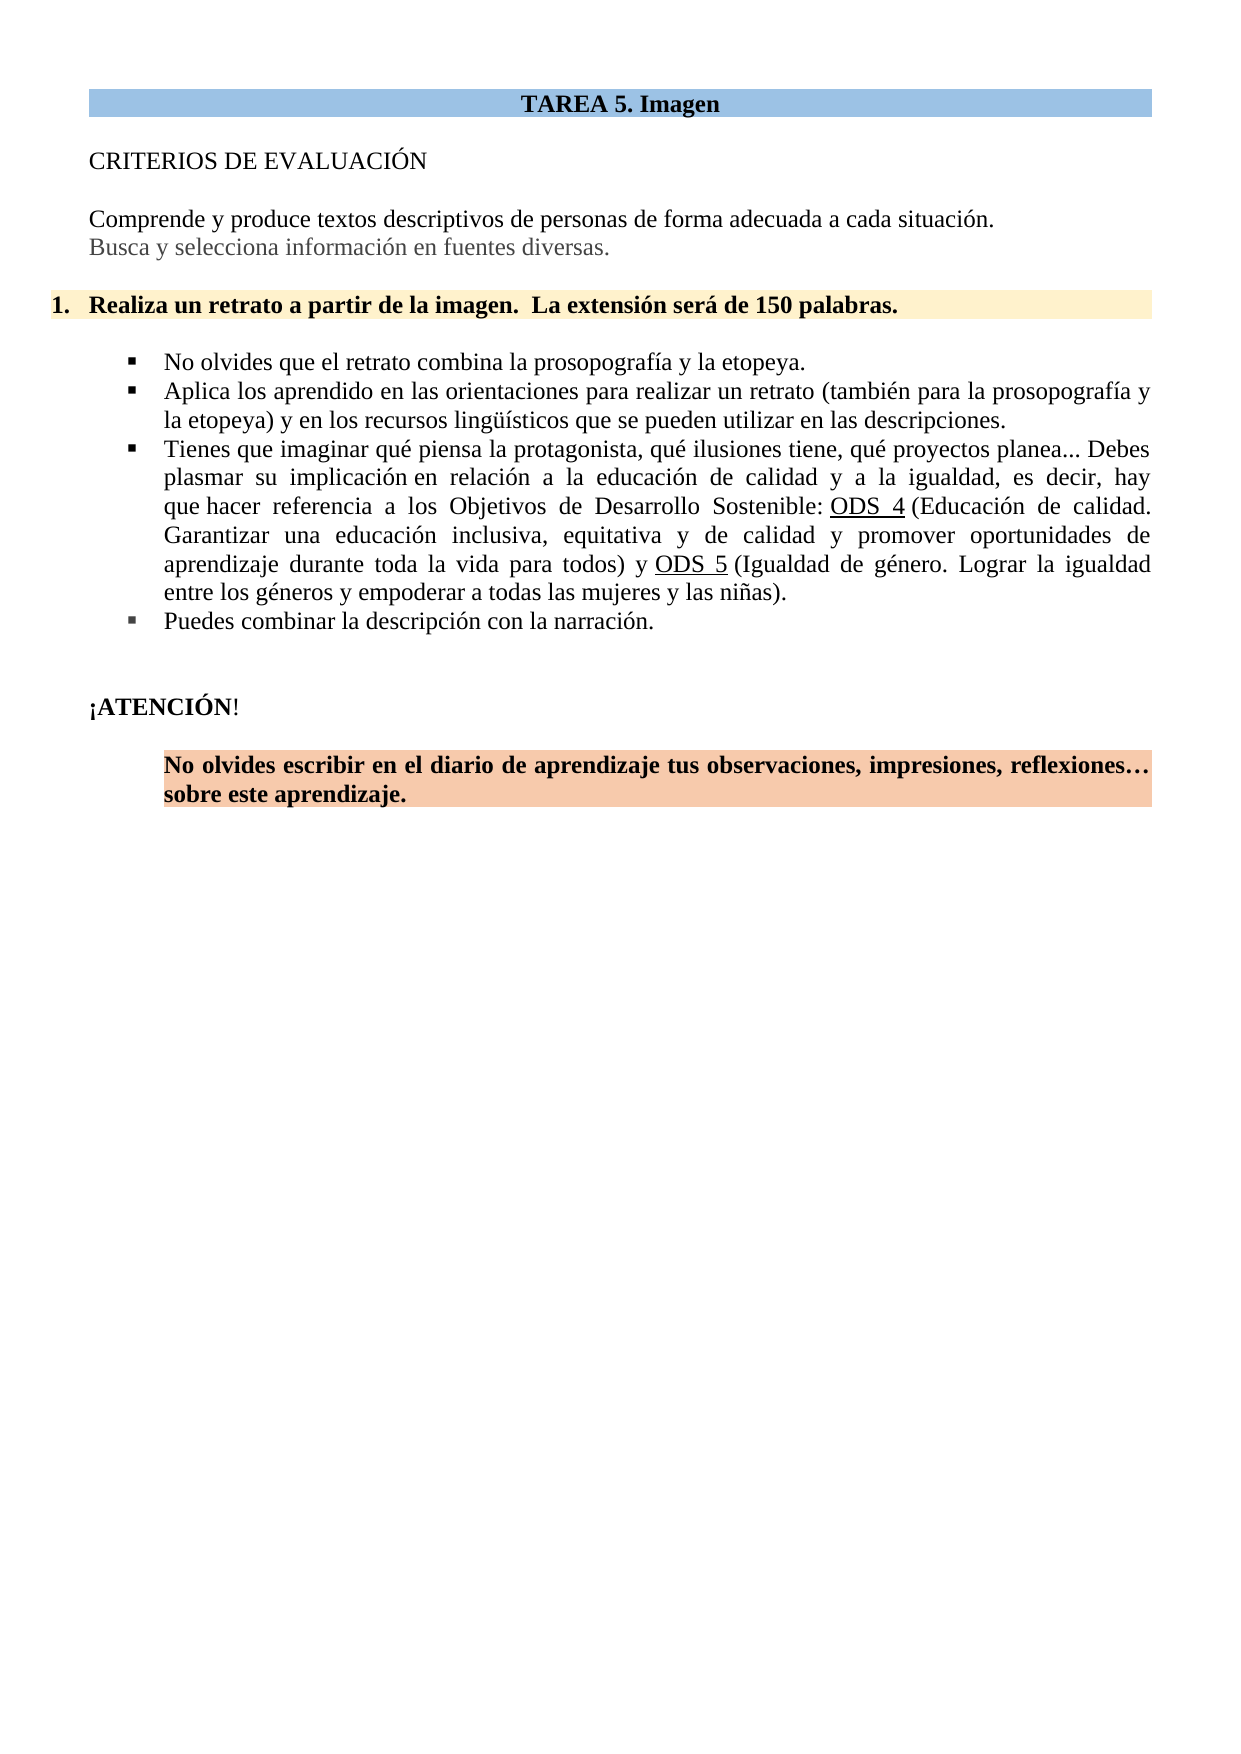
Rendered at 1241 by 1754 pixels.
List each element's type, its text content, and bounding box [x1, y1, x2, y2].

list No olvides escribir en el diario de aprendizaje tus observaciones, impresiones, reflexiones… sobre este aprendizaje. [164, 750, 1152, 807]
text Comprende y produce textos descriptivos de personas de forma adecuada a cada situación. [89, 204, 1152, 232]
text ¡ATENCIÓN! [89, 692, 1152, 721]
list Aplica los aprendido en las orientaciones para realizar un retrato (también para la prosopografía y la etopeya) y en los recursos lingüísticos que se pueden utilizar en las descripciones. [126, 376, 1152, 434]
list Realiza un retrato a partir de la imagen. La extensión será de 150 palabras. [51, 290, 1152, 319]
list No olvides que el retrato combina la prosopografía y la etopeya. [126, 347, 1152, 376]
text TAREA 5. Imagen [89, 89, 1152, 117]
list Tienes que imaginar qué piensa la protagonista, qué ilusiones tiene, qué proyectos planea... Debes plasmar su implicación en relación a la educación de calidad y a la igualdad, es decir, hay que hacer referencia a los Objetivos de Desarrollo Sostenible: ODS 4 (Educación de calidad. Garantizar una educación inclusiva, equitativa y de calidad y promover oportunidades de aprendizaje durante toda la vida para todos) y ODS 5 (Igualdad de género. Lograr la igualdad entre los géneros y empoderar a todas las mujeres y las niñas). [126, 434, 1152, 606]
list Puedes combinar la descripción con la narración. [126, 606, 1152, 635]
text CRITERIOS DE EVALUACIÓN [89, 146, 1152, 175]
text Busca y selecciona información en fuentes diversas. [89, 232, 1152, 261]
